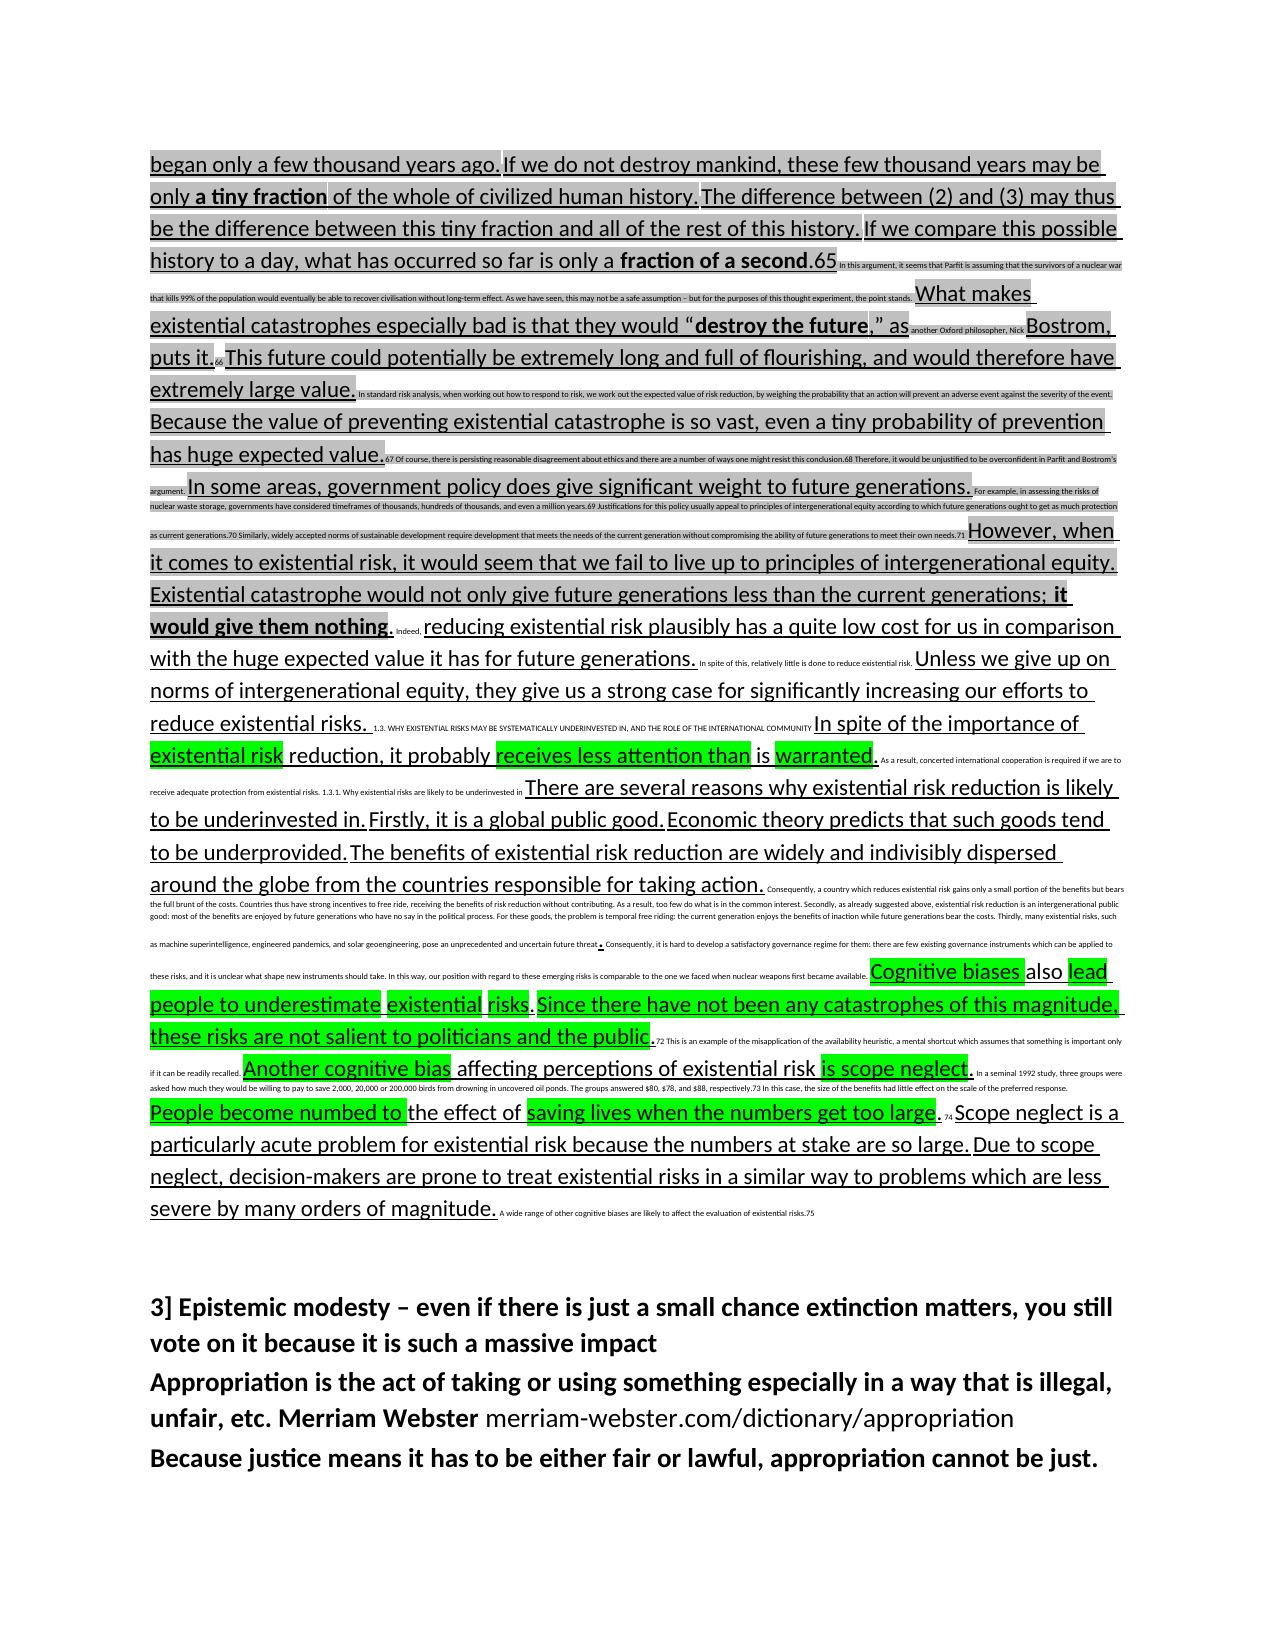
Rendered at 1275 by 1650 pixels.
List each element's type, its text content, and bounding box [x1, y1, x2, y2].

subtitle 3] Epistemic modesty – even if there is just a small chance extinction matters, you still vote on it because it is such a massive impact [150, 1290, 1125, 1359]
subtitle Appropriation is the act of taking or using something especially in a way that is illegal, unfair, etc. Merriam Webster merriam-webster.com/dictionary/appropriation [150, 1366, 1125, 1434]
subtitle Because justice means it has to be either fair or lawful, appropriation cannot be just. [150, 1441, 1125, 1474]
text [150, 150, 1125, 1222]
